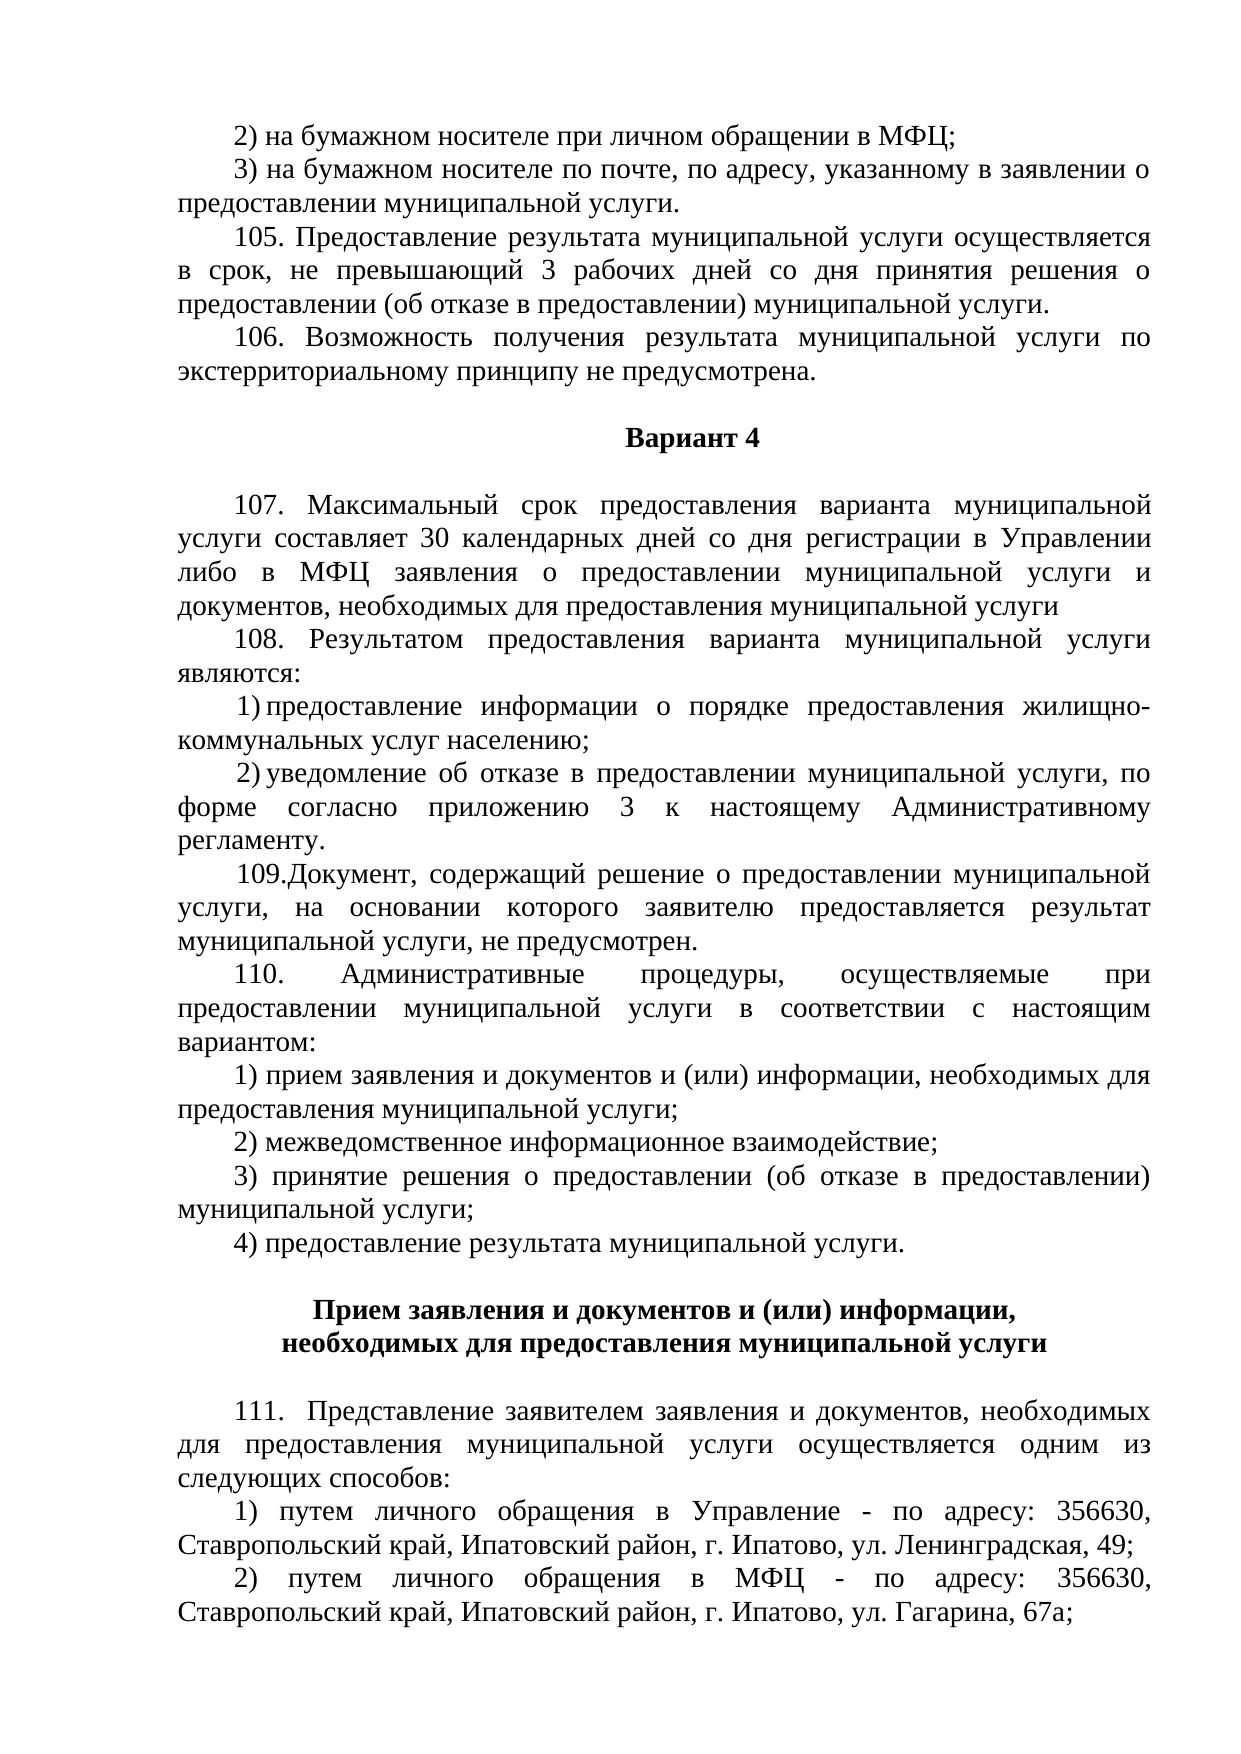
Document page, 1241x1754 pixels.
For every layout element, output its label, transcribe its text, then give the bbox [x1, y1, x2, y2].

text 107. Максимальный срок предоставления варианта муниципальной услуги составляет 30 календарных дней со дня регистрации в Управлении либо в МФЦ заявления о предоставлении муниципальной услуги и документов, необходимых для предоставления муниципальной услуги [177, 487, 1152, 621]
text 4) предоставление результата муниципальной услуги. [177, 1225, 1152, 1258]
list предоставление информации о порядке предоставления жилищно-коммунальных услуг населению; [177, 688, 1152, 755]
text 3) на бумажном носителе по почте, по адресу, указанному в заявлении о предоставлении муниципальной услуги. [177, 152, 1152, 219]
title необходимых для предоставления муниципальной услуги [177, 1326, 1152, 1359]
text 2) путем личного обращения в МФЦ - по адресу: 356630, Ставропольский край, Ипатовский район, г. Ипатово, ул. Гагарина, 67а; [177, 1560, 1152, 1627]
text 111. Представление заявителем заявления и документов, необходимых для предоставления муниципальной услуги осуществляется одним из следующих способов: [177, 1393, 1152, 1493]
text 2) на бумажном носителе при личном обращении в МФЦ; [177, 118, 1152, 152]
text 105. Предоставление результата муниципальной услуги осуществляется в срок, не превышающий 3 рабочих дней со дня принятия решения о предоставлении (об отказе в предоставлении) муниципальной услуги. [177, 219, 1152, 319]
text Вариант 4 [177, 420, 1152, 453]
title Прием заявления и документов и (или) информации, [177, 1292, 1152, 1326]
list уведомление об отказе в предоставлении муниципальной услуги, по форме согласно приложению 3 к настоящему Административному регламенту. [177, 755, 1152, 856]
text 2) межведомственное информационное взаимодействие; [177, 1124, 1152, 1158]
text 1) прием заявления и документов и (или) информации, необходимых для предоставления муниципальной услуги; [177, 1057, 1152, 1124]
text 110. Административные процедуры, осуществляемые при предоставлении муниципальной услуги в соответствии с настоящим вариантом: [177, 957, 1152, 1057]
text 3) принятие решения о предоставлении (об отказе в предоставлении) муниципальной услуги; [177, 1158, 1152, 1225]
text 109.Документ, содержащий решение о предоставлении муниципальной услуги, на основании которого заявителю предоставляется результат муниципальной услуги, не предусмотрен. [177, 856, 1152, 957]
text 1) путем личного обращения в Управление - по адресу: 356630, Ставропольский край, Ипатовский район, г. Ипатово, ул. Ленинградская, 49; [177, 1493, 1152, 1560]
text 108. Результатом предоставления варианта муниципальной услуги являются: [177, 621, 1152, 688]
text 106. Возможность получения результата муниципальной услуги по экстерриториальному принципу не предусмотрена. [177, 319, 1152, 386]
